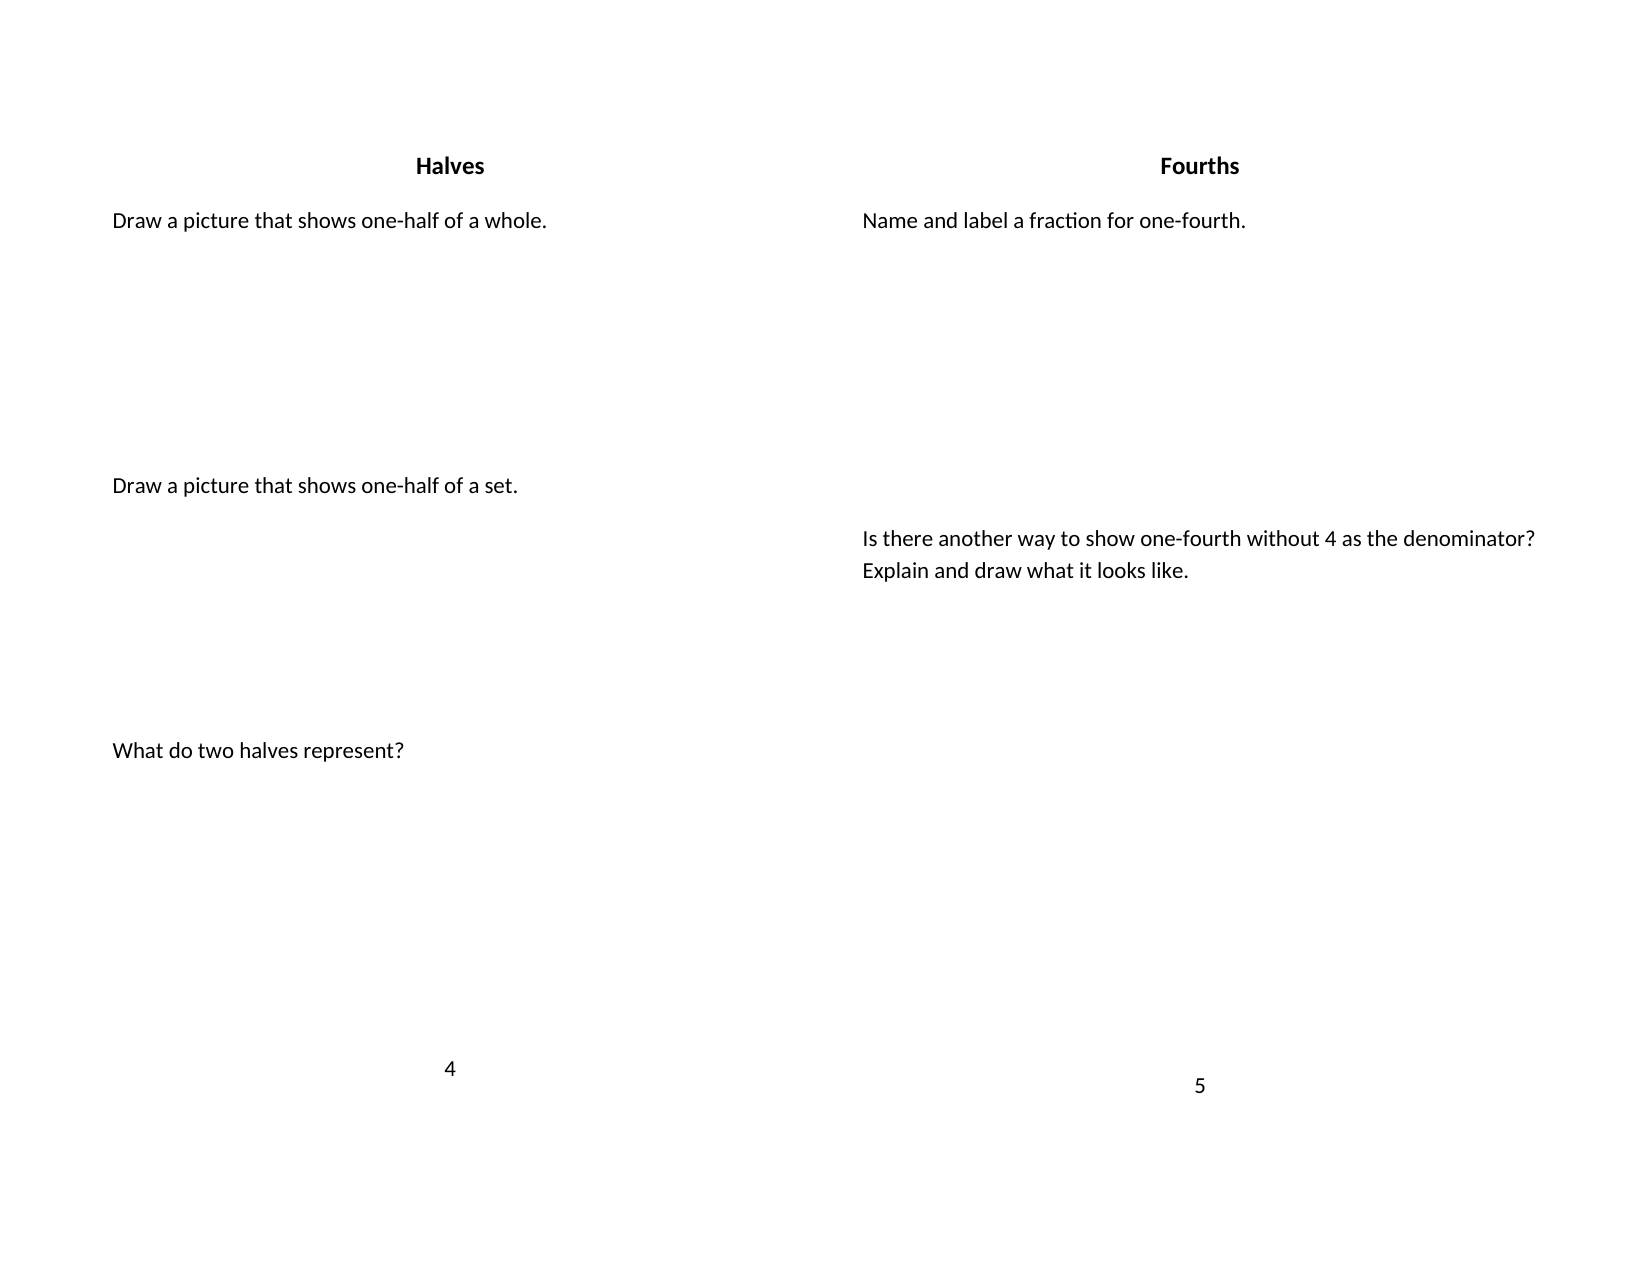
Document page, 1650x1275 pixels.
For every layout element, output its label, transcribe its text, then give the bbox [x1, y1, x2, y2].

text 4 [112, 1054, 787, 1082]
list Is there another way to show one-fourth without 4 as the denominator? Explain and draw what it looks like. [862, 524, 1537, 584]
text What do two halves represent? [112, 736, 787, 764]
text Fourths [862, 150, 1537, 181]
text Draw a picture that shows one-half of a whole. [112, 206, 787, 234]
list 5 [862, 1071, 1537, 1099]
text Name and label a fraction for one-fourth. [862, 206, 1537, 234]
text Draw a picture that shows one-half of a set. [112, 471, 787, 499]
text Halves [112, 150, 787, 181]
